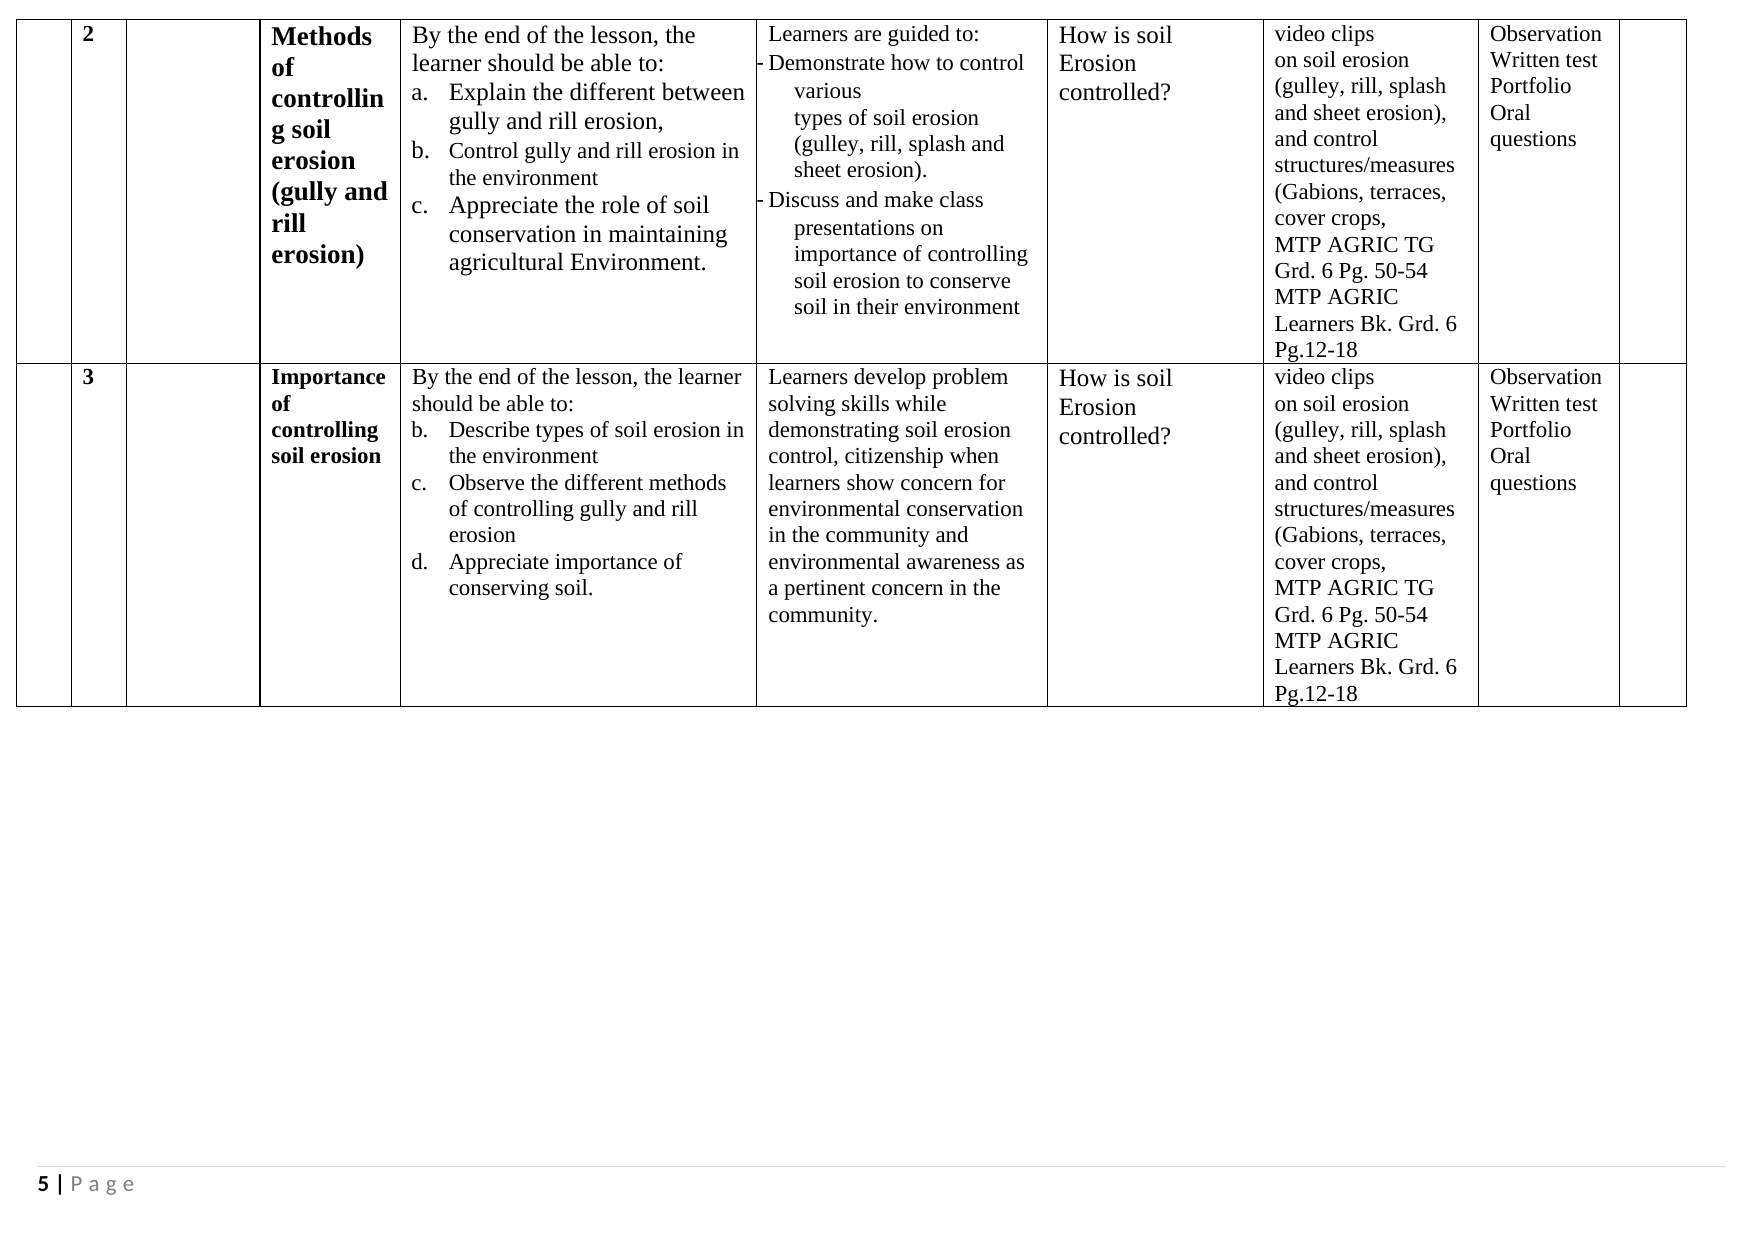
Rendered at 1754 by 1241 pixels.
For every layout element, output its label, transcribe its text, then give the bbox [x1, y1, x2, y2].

table_cell [17, 364, 71, 706]
table_cell [17, 20, 71, 362]
table_cell Observation Written test Portfolio Oral questions [1479, 364, 1619, 706]
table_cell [261, 20, 400, 362]
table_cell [757, 20, 1047, 362]
table_cell [1620, 20, 1686, 362]
table_cell Importance of controlling soil erosion [261, 364, 400, 706]
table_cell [401, 20, 756, 362]
table_cell 2 [72, 20, 126, 362]
table_cell By the end of the lesson, the learner should be able to: Describe types of soil erosion in the environment Observe the different methods of controlling gully and rill erosion Appreciate importance of conserving soil. [401, 364, 756, 706]
table_cell 3 [72, 364, 126, 706]
table_cell Learners develop problem solving skills while demonstrating soil erosion control, citizenship when learners show concern for environmental conservation in the community and environmental awareness as a pertinent concern in the community. [757, 364, 1047, 706]
table_cell How is soil Erosion controlled? [1048, 364, 1263, 706]
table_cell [1048, 20, 1263, 362]
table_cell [1479, 20, 1619, 362]
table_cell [1264, 20, 1478, 362]
table_cell [127, 20, 259, 362]
table_cell [127, 364, 259, 706]
table_cell [1620, 364, 1686, 706]
